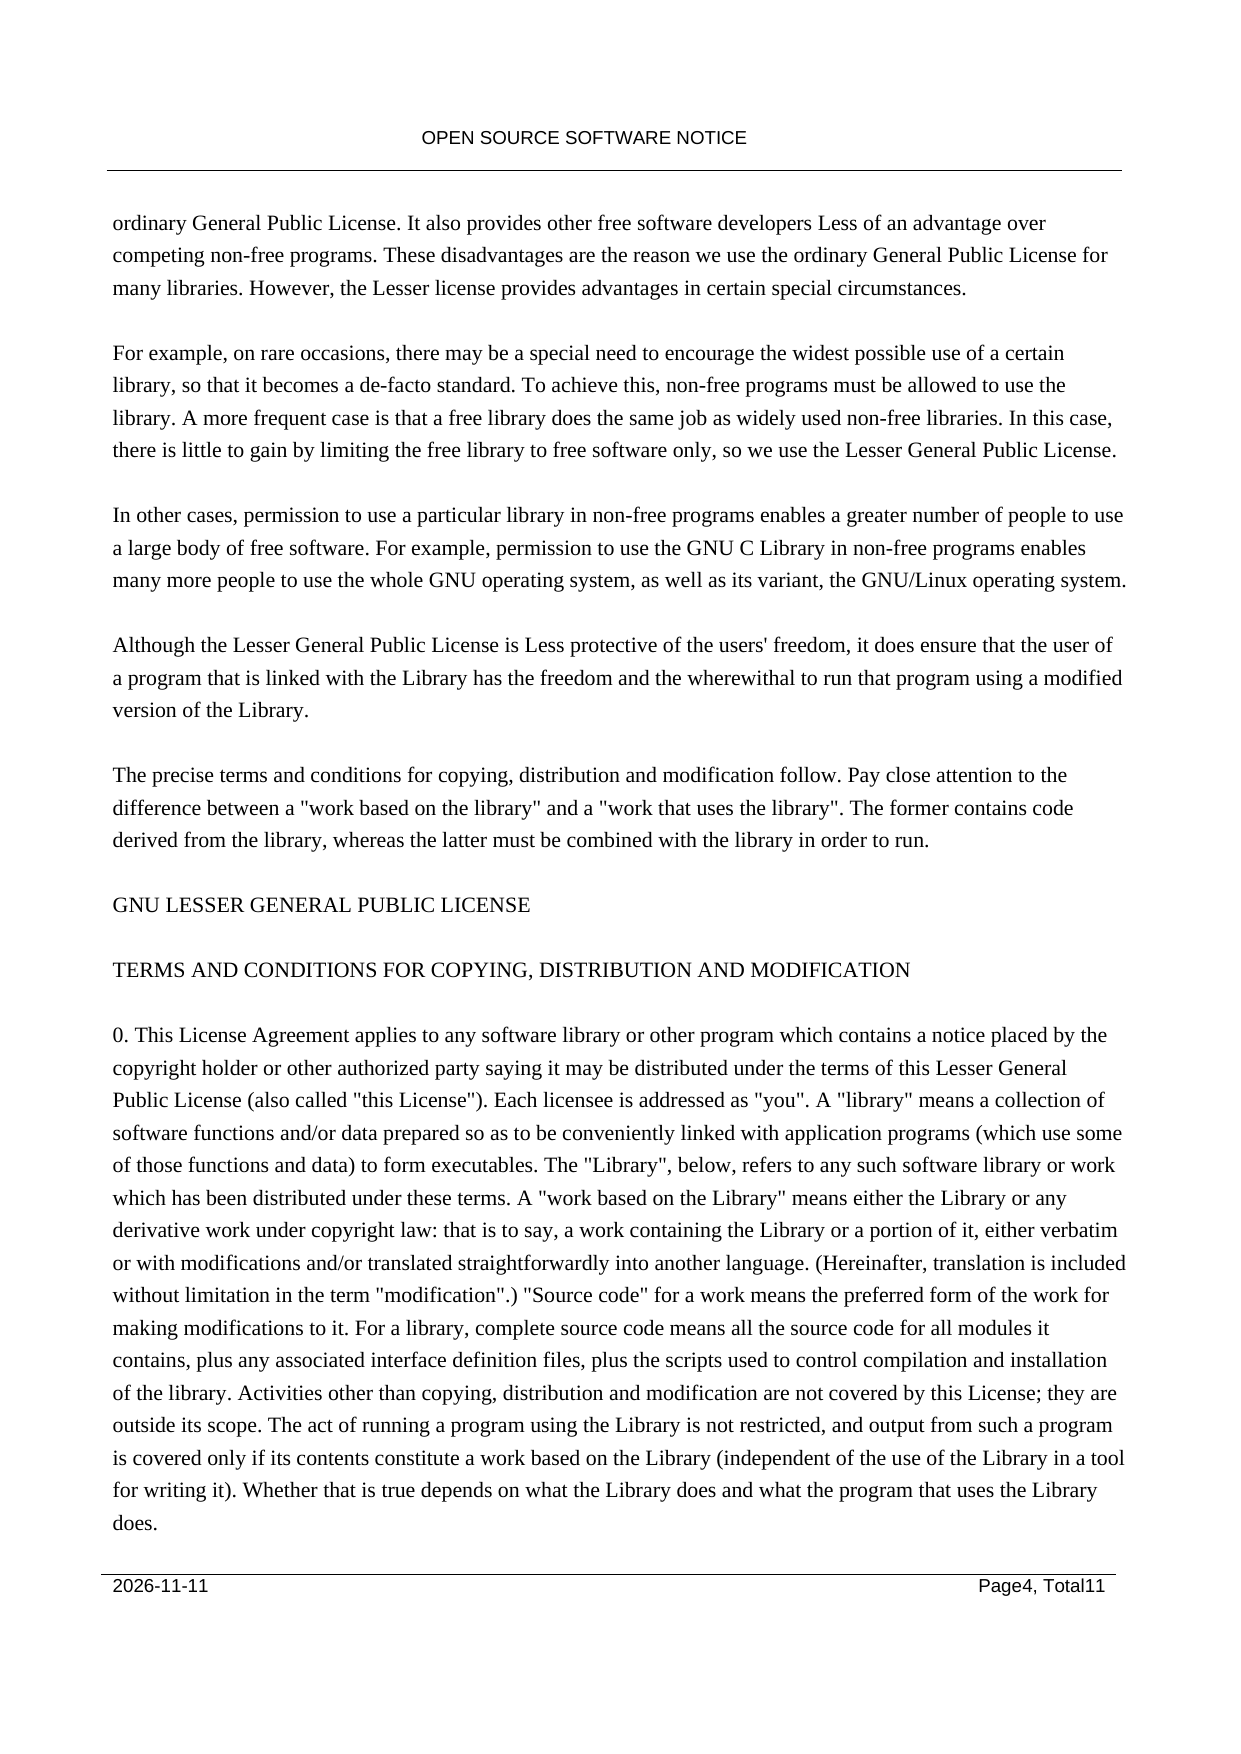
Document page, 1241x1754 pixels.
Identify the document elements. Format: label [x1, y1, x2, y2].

text [112, 206, 1128, 1539]
